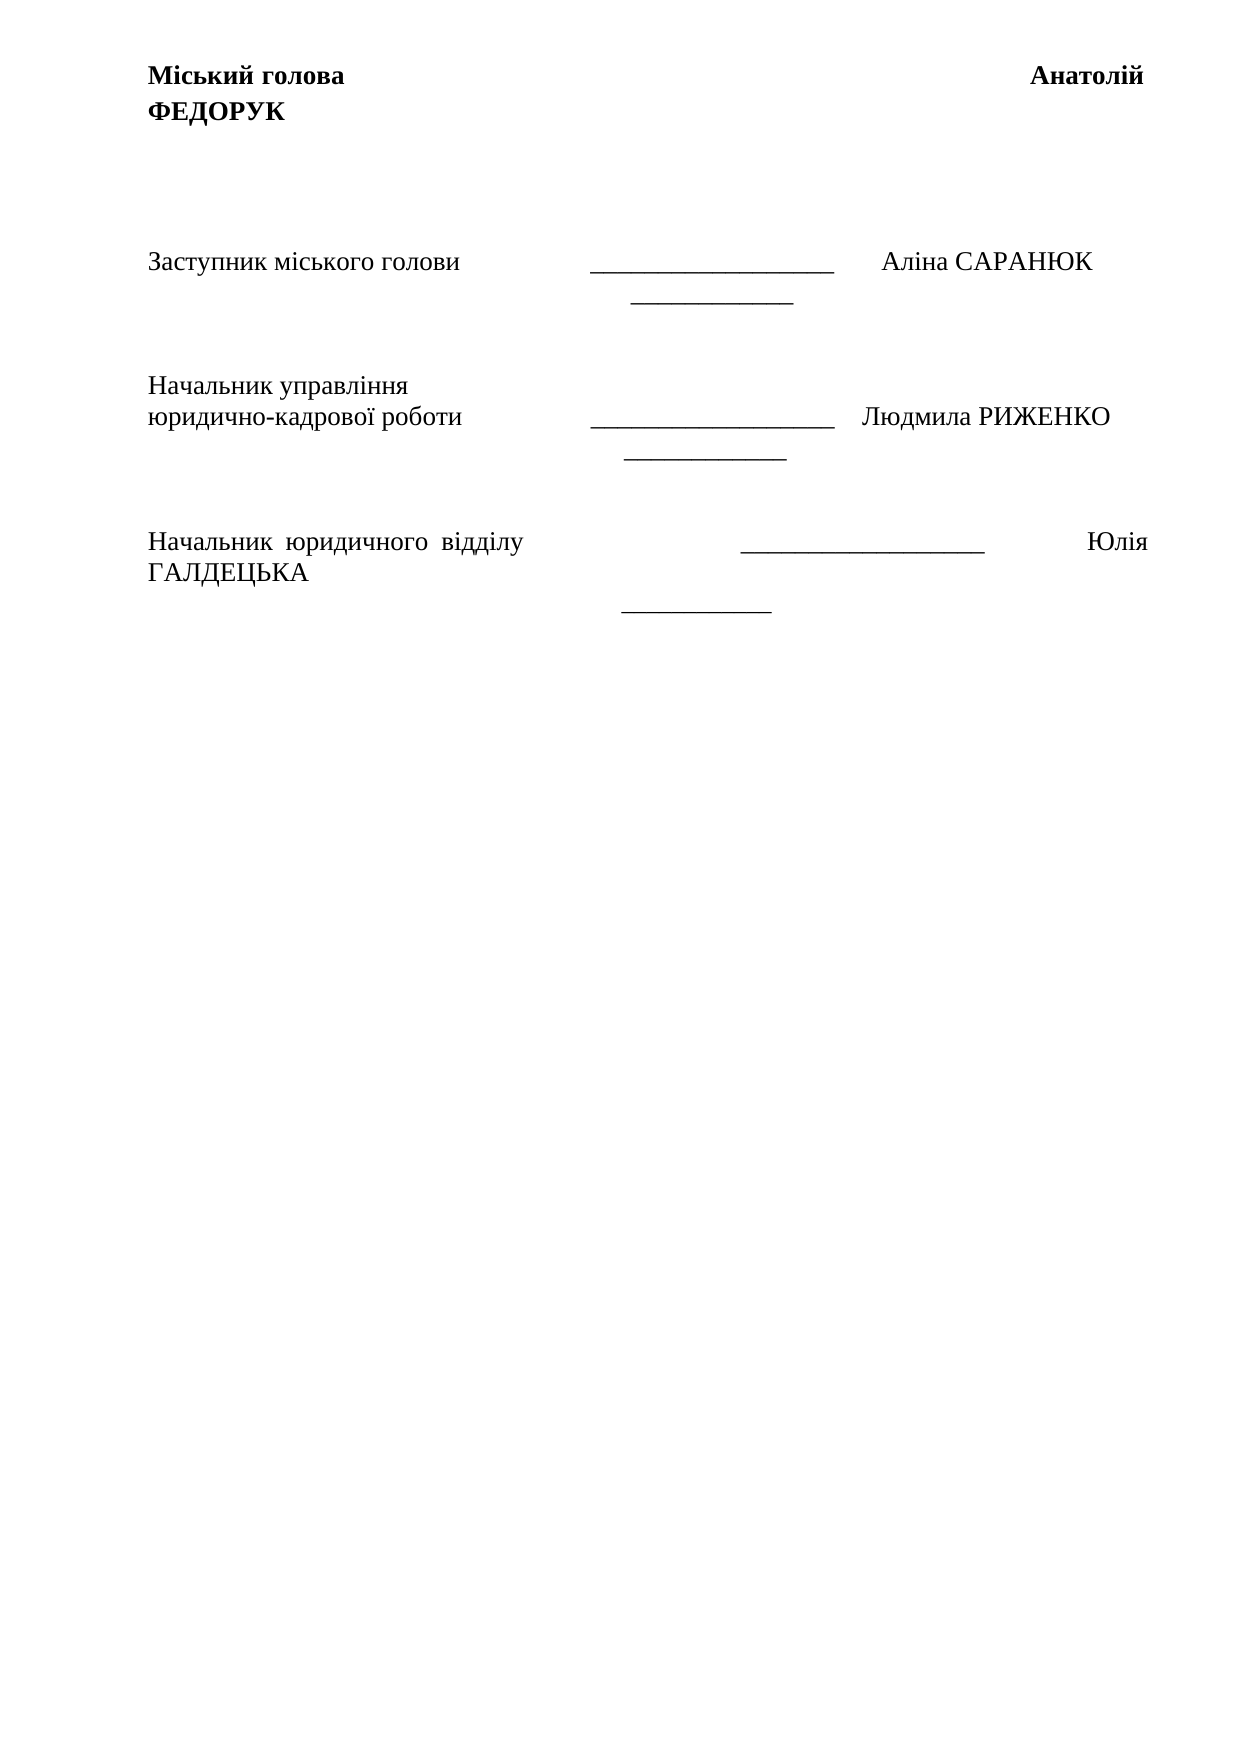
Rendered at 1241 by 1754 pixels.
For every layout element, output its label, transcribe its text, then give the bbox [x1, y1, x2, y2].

text Міський голова Анатолій ФЕДОРУК [148, 59, 1152, 126]
text ____________ [590, 276, 1152, 307]
text ____________ [516, 432, 1152, 463]
text Начальник управління [148, 369, 1152, 401]
text Начальник юридичного відділу __________________ Юлія ГАЛДЕЦЬКА [148, 525, 1152, 587]
text Заступник міського голови __________________ Аліна САРАНЮК [148, 245, 1152, 276]
text юридично-кадрової роботи __________________ Людмила РИЖЕНКО [148, 401, 1152, 432]
text ____________ [516, 587, 1152, 616]
